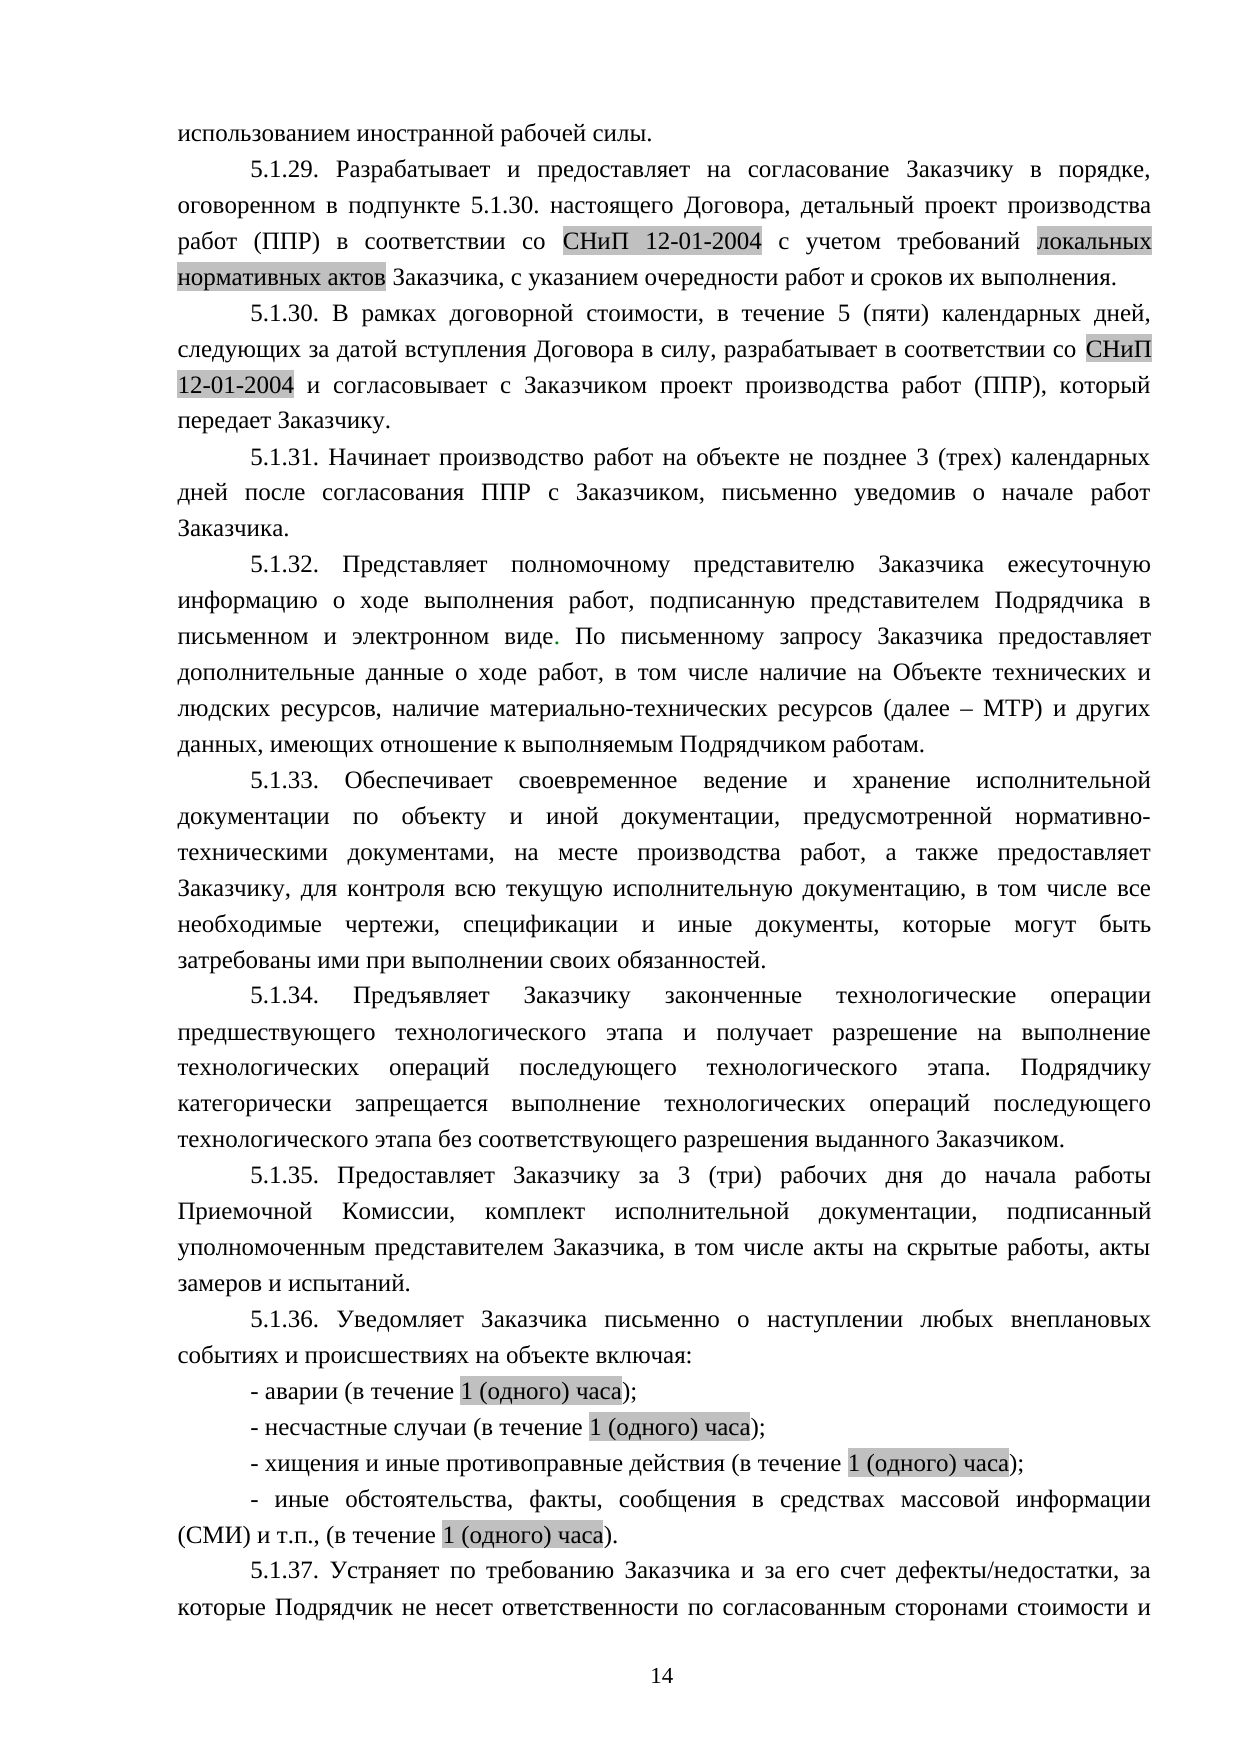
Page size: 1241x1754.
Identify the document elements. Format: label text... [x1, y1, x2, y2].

text - хищения и иные противоправные действия (в течение 1 (одного) часа); [1009, 1448, 1152, 1477]
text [177, 1556, 1152, 1620]
text 5.1.34. Предъявляет Заказчику законченные технологические операции предшествующего технологического этапа и получает разрешение на выполнение технологических операций последующего технологического этапа. Подрядчику категорически запрещается выполнение технологических операций последующего технологического этапа без соответствующего разрешения выданного Заказчиком. [177, 981, 1152, 1153]
text 5.1.31. Начинает производство работ на объекте не позднее 3 (трех) календарных дней после согласования ППР с Заказчиком, письменно уведомив о начале работ Заказчика. [177, 442, 1152, 542]
text - несчастные случаи (в течение 1 (одного) часа); [750, 1412, 1152, 1441]
text - аварии (в течение 1 (одного) часа); [177, 1376, 460, 1405]
text 5.1.30. В рамках договорной стоимости, в течение 5 (пяти) календарных дней, следующих за датой вступления Договора в силу, разрабатывает в соответствии со СНиП 12-01-2004 и согласовывает с Заказчиком проект производства работ (ППР), который передает Заказчику. [177, 298, 1152, 434]
text - несчастные случаи (в течение 1 (одного) часа); [177, 1412, 589, 1441]
text 5.1.29. Разрабатывает и предоставляет на согласование Заказчику в порядке, оговоренном в подпункте 5.1.30. настоящего Договора, детальный проект производства работ (ППР) в соответствии со СНиП 12-01-2004 с учетом требований локальных нормативных актов Заказчика, с указанием очередности работ и сроков их выполнения. [177, 154, 1152, 291]
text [177, 118, 1152, 147]
text - хищения и иные противоправные действия (в течение 1 (одного) часа); [177, 1448, 848, 1477]
text 5.1.35. Предоставляет Заказчику за 3 (три) рабочих дня до начала работы Приемочной Комиссии, комплект исполнительной документации, подписанный уполномоченным представителем Заказчика, в том числе акты на скрытые работы, акты замеров и испытаний. [177, 1160, 1152, 1297]
text 5.1.32. Представляет полномочному представителю Заказчика ежесуточную информацию о ходе выполнения работ, подписанную представителем Подрядчика в письменном и электронном виде. По письменному запросу Заказчика предоставляет дополнительные данные о ходе работ, в том числе наличие на Объекте технических и людских ресурсов, наличие материально-технических ресурсов (далее – МТР) и других данных, имеющих отношение к выполняемым Подрядчиком работам. [177, 549, 1152, 758]
text 5.1.33. Обеспечивает своевременное ведение и хранение исполнительной документации по объекту и иной документации, предусмотренной нормативно-техническими документами, на месте производства работ, а также предоставляет Заказчику, для контроля всю текущую исполнительную документацию, в том числе все необходимые чертежи, спецификации и иные документы, которые могут быть затребованы ими при выполнении своих обязанностей. [177, 765, 1152, 973]
text - иные обстоятельства, факты, сообщения в средствах массовой информации (СМИ) и т.п., (в течение 1 (одного) часа). [177, 1484, 1152, 1548]
text 5.1.36. Уведомляет Заказчика письменно о наступлении любых внеплановых событиях и происшествиях на объекте включая: [177, 1304, 1152, 1369]
text - аварии (в течение 1 (одного) часа); [622, 1376, 1152, 1405]
